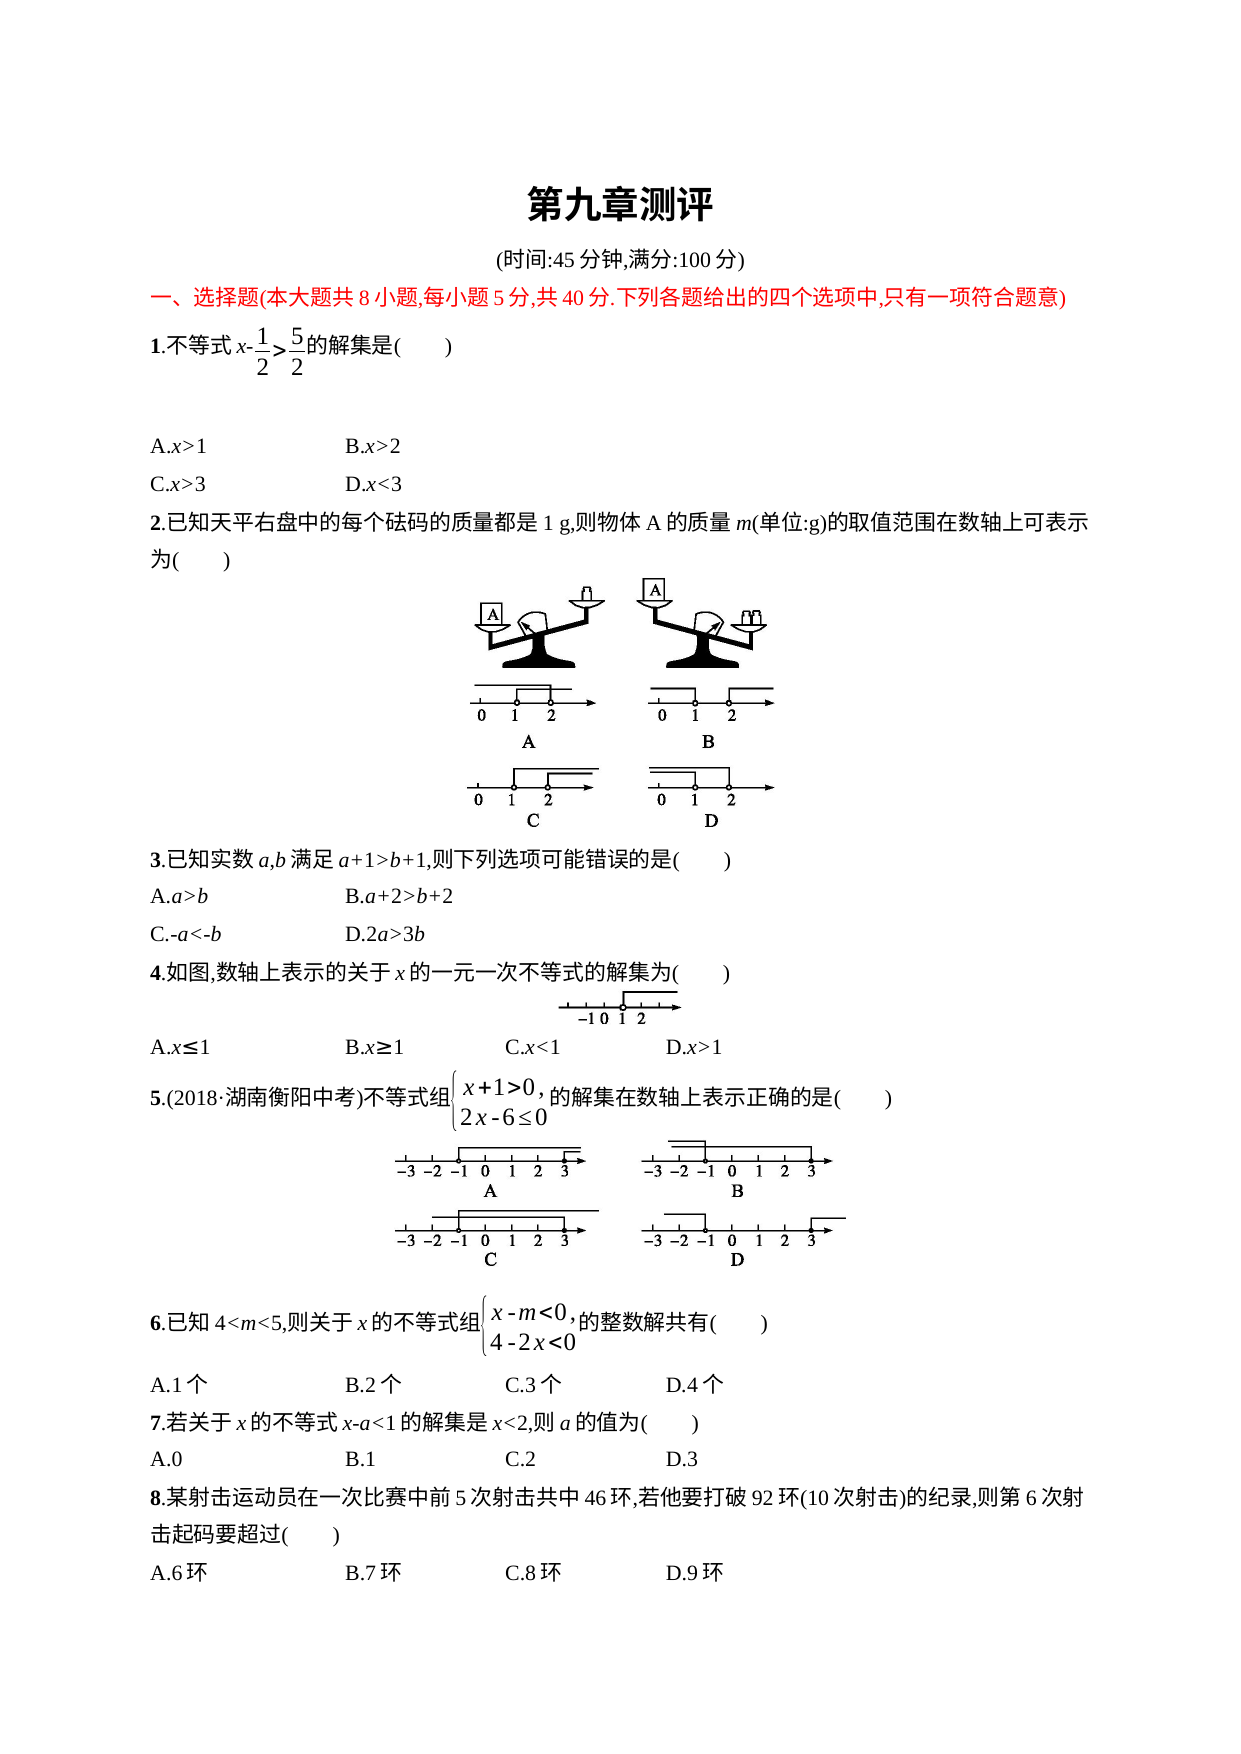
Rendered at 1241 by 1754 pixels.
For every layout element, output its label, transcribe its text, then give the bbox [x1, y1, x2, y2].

text A.x>1 B.x>2 [150, 427, 1090, 464]
text 3.已知实数a,b满足a+1>b+1,则下列选项可能错误的是( ) [150, 839, 1090, 877]
text A.a>b B.a+2>b+2 [150, 877, 1090, 914]
text C.-a<-b D.2a>3b [150, 914, 1090, 952]
picture [558, 989, 682, 1025]
text 6.已知4<m<5,则关于x的不等式组的整数解共有( ) [150, 1289, 1090, 1364]
text 5.(2018·湖南衡阳中考)不等式组的解集在数轴上表示正确的是( ) [150, 1064, 1090, 1139]
text 1.不等式x-的解集是( ) [150, 314, 1090, 389]
text A.6环 B.7环 C.8环 D.9环 [150, 1552, 1090, 1589]
text C.x>3 D.x<3 [150, 464, 1090, 502]
text 第九章测评 [150, 164, 1090, 239]
text 2.已知天平右盘中的每个砝码的质量都是1 g,则物体A的质量m(单位:g)的取值范围在数轴上可表示为( ) [150, 502, 1090, 577]
picture [465, 577, 776, 827]
text (时间:45分钟,满分:100分) [150, 239, 1090, 277]
text 8.某射击运动员在一次比赛中前5次射击共中46环,若他要打破92环(10次射击)的纪录,则第6次射击起码要超过( ) [150, 1477, 1090, 1552]
text 7.若关于x的不等式x-a<1的解集是x<2,则a的值为( ) [150, 1402, 1090, 1439]
text A.x≤1 B.x≥1 C.x<1 D.x>1 [150, 1027, 1090, 1064]
text 一、选择题(本大题共8小题,每小题5分,共40分.下列各题给出的四个选项中,只有一项符合题意) [150, 277, 1090, 314]
text 4.如图,数轴上表示的关于x的一元一次不等式的解集为( ) [150, 952, 1090, 989]
text A.1个 B.2个 C.3个 D.4个 [150, 1364, 1090, 1402]
picture [394, 1139, 847, 1267]
text A.0 B.1 C.2 D.3 [150, 1439, 1090, 1477]
